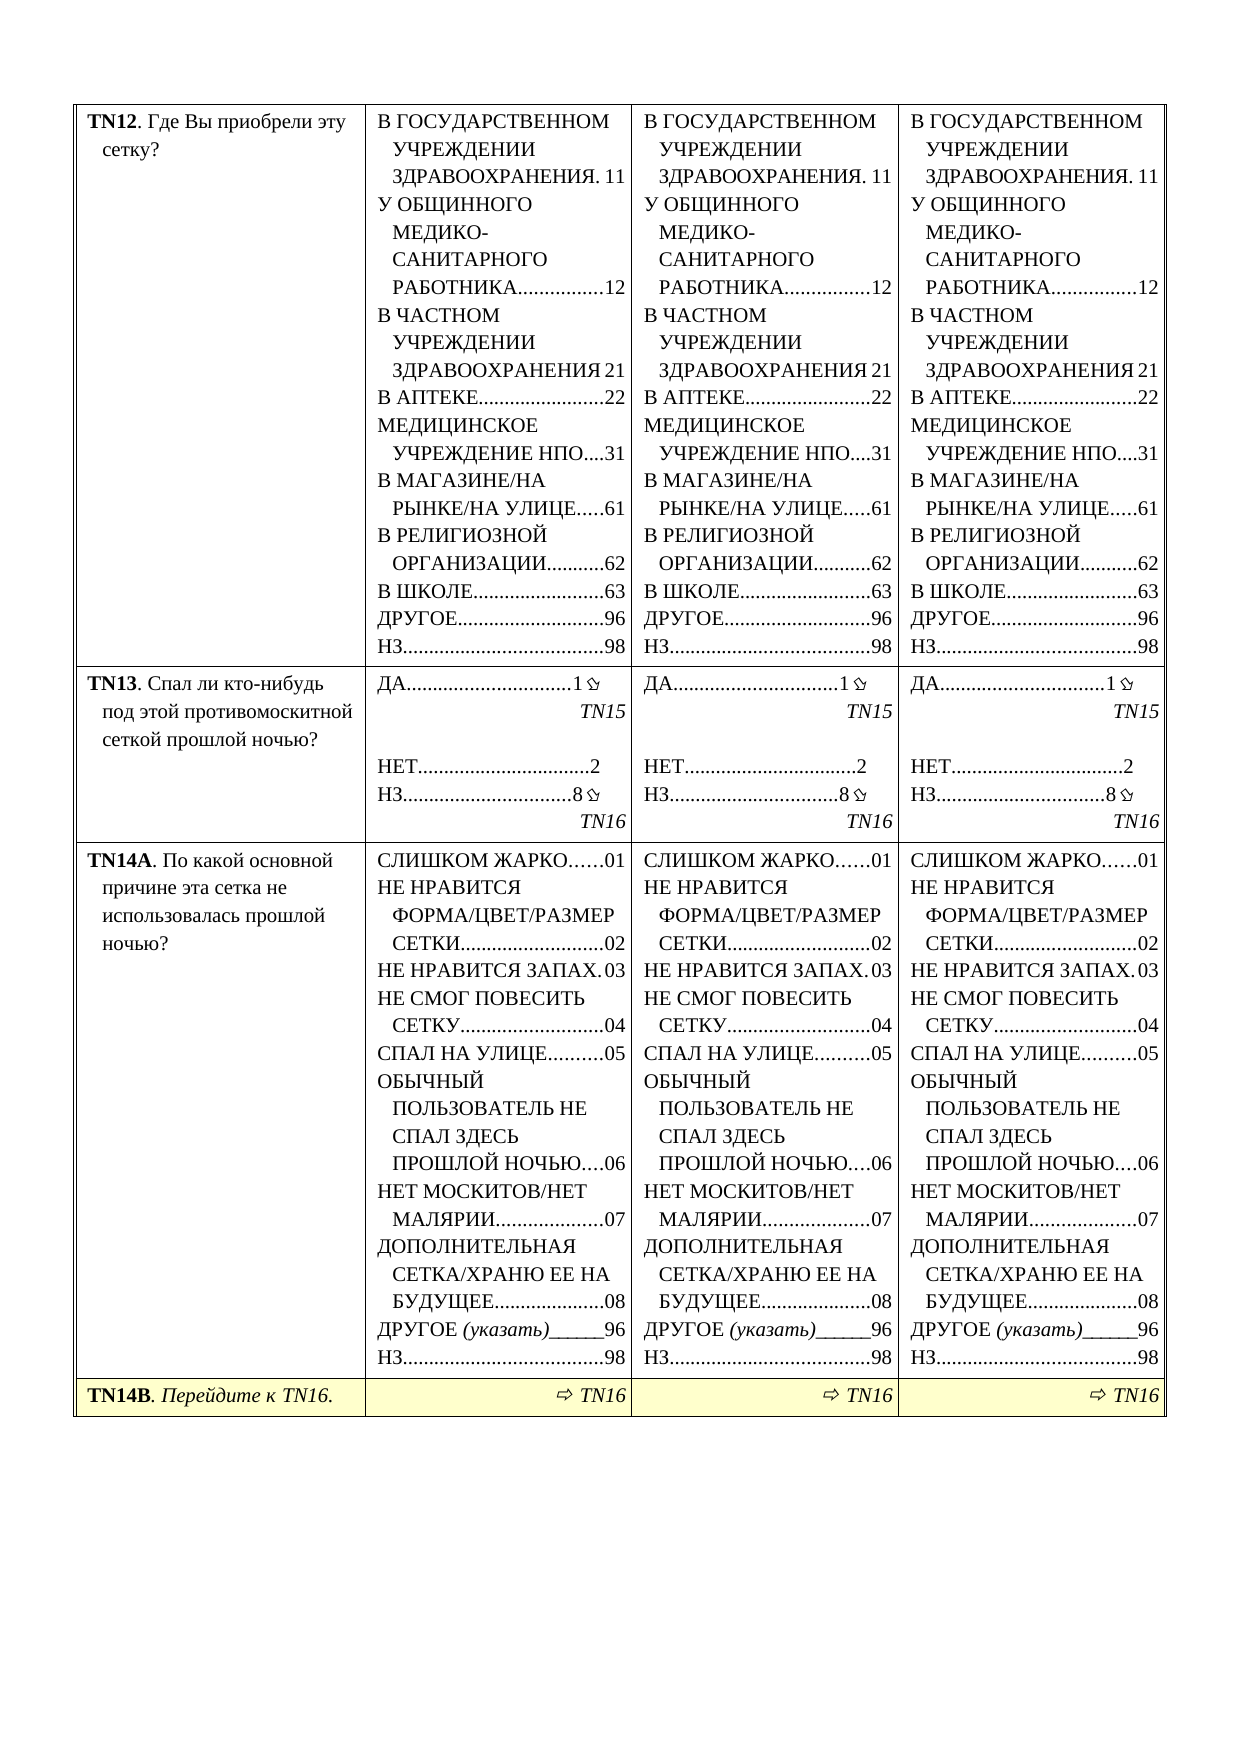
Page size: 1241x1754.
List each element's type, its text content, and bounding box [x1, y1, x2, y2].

table_cell в государственном учреждении здравоохранения 11 у общинного медико-санитарного работника 12 в частном учреждении здравоохранения 21 в аптеке 22 медицинское учреждение НПО 31 в магазине/на рынке/на улице 61 в религиозной организации 62 в школе 63 другое 96 нз 98 [366, 105, 631, 666]
table_cell ДА 1 TN15 НЕТ 2 НЗ 8 TN16 [632, 667, 898, 842]
table_cell TN16 [632, 1379, 898, 1416]
table_cell TN13. Спал ли кто-нибудь под этой противомоскитной сеткой прошлой ночью? [77, 667, 365, 842]
table_cell TN14B. Перейдите к TN16. [77, 1379, 365, 1416]
table_cell ДА 1 TN15 НЕТ 2 НЗ 8 TN16 [899, 667, 1164, 842]
table_cell СЛИШКОМ жарко 01 НЕ НРАВИТСЯ ФОРМА/ЦВЕТ/РАЗМЕР СЕТКИ 02 НЕ НРАВИТСЯ ЗАПАХ 03 НЕ СМОГ ПОВЕСИТЬ СЕТКУ 04 СПАЛ НА УЛИЦЕ 05 ОБЫЧНЫЙ ПОЛЬЗОВАТЕЛЬ НЕ СПАЛ ЗДЕСЬ ПРОШЛОЙ НОЧЬЮ 06 НЕТ МОСКИТОВ/НЕТ МАЛЯРИИ 07 ДОПОЛНИТЕЛЬНАЯ СЕТКА/ХРАНЮ ЕЕ НА БУДУЩЕЕ 08 ДРУГОЕ (указать) 96 НЗ 98 [632, 843, 898, 1377]
table_cell СЛИШКОМ жарко 01 НЕ НРАВИТСЯ ФОРМА/ЦВЕТ/РАЗМЕР СЕТКИ 02 НЕ НРАВИТСЯ ЗАПАХ 03 НЕ СМОГ ПОВЕСИТЬ СЕТКУ 04 СПАЛ НА УЛИЦЕ 05 ОБЫЧНЫЙ ПОЛЬЗОВАТЕЛЬ НЕ СПАЛ ЗДЕСЬ ПРОШЛОЙ НОЧЬЮ 06 НЕТ МОСКИТОВ/НЕТ МАЛЯРИИ 07 ДОПОЛНИТЕЛЬНАЯ СЕТКА/ХРАНЮ ЕЕ НА БУДУЩЕЕ 08 ДРУГОЕ (указать) 96 НЗ 98 [366, 843, 631, 1377]
table_cell в государственном учреждении здравоохранения 11 у общинного медико-санитарного работника 12 в частном учреждении здравоохранения 21 в аптеке 22 медицинское учреждение НПО 31 в магазине/на рынке/на улице 61 в религиозной организации 62 в школе 63 другое 96 нз 98 [899, 105, 1164, 666]
table_cell TN16 [366, 1379, 631, 1416]
table_cell СЛИШКОМ жарко 01 НЕ НРАВИТСЯ ФОРМА/ЦВЕТ/РАЗМЕР СЕТКИ 02 НЕ НРАВИТСЯ ЗАПАХ 03 НЕ СМОГ ПОВЕСИТЬ СЕТКУ 04 СПАЛ НА УЛИЦЕ 05 ОБЫЧНЫЙ ПОЛЬЗОВАТЕЛЬ НЕ СПАЛ ЗДЕСЬ ПРОШЛОЙ НОЧЬЮ 06 НЕТ МОСКИТОВ/НЕТ МАЛЯРИИ 07 ДОПОЛНИТЕЛЬНАЯ СЕТКА/ХРАНЮ ЕЕ НА БУДУЩЕЕ 08 ДРУГОЕ (указать) 96 НЗ 98 [899, 843, 1164, 1377]
table_cell в государственном учреждении здравоохранения 11 у общинного медико-санитарного работника 12 в частном учреждении здравоохранения 21 в аптеке 22 медицинское учреждение НПО 31 в магазине/на рынке/на улице 61 в религиозной организации 62 в школе 63 другое 96 нз 98 [632, 105, 898, 666]
table_cell ДА 1 TN15 НЕТ 2 НЗ 8 TN16 [366, 667, 631, 842]
table_cell TN14A. По какой основной причине эта сетка не использовалась прошлой ночью? [77, 843, 365, 1377]
table_cell TN12. Где Вы приобрели эту сетку? [77, 105, 365, 666]
table_cell TN16 [899, 1379, 1164, 1416]
